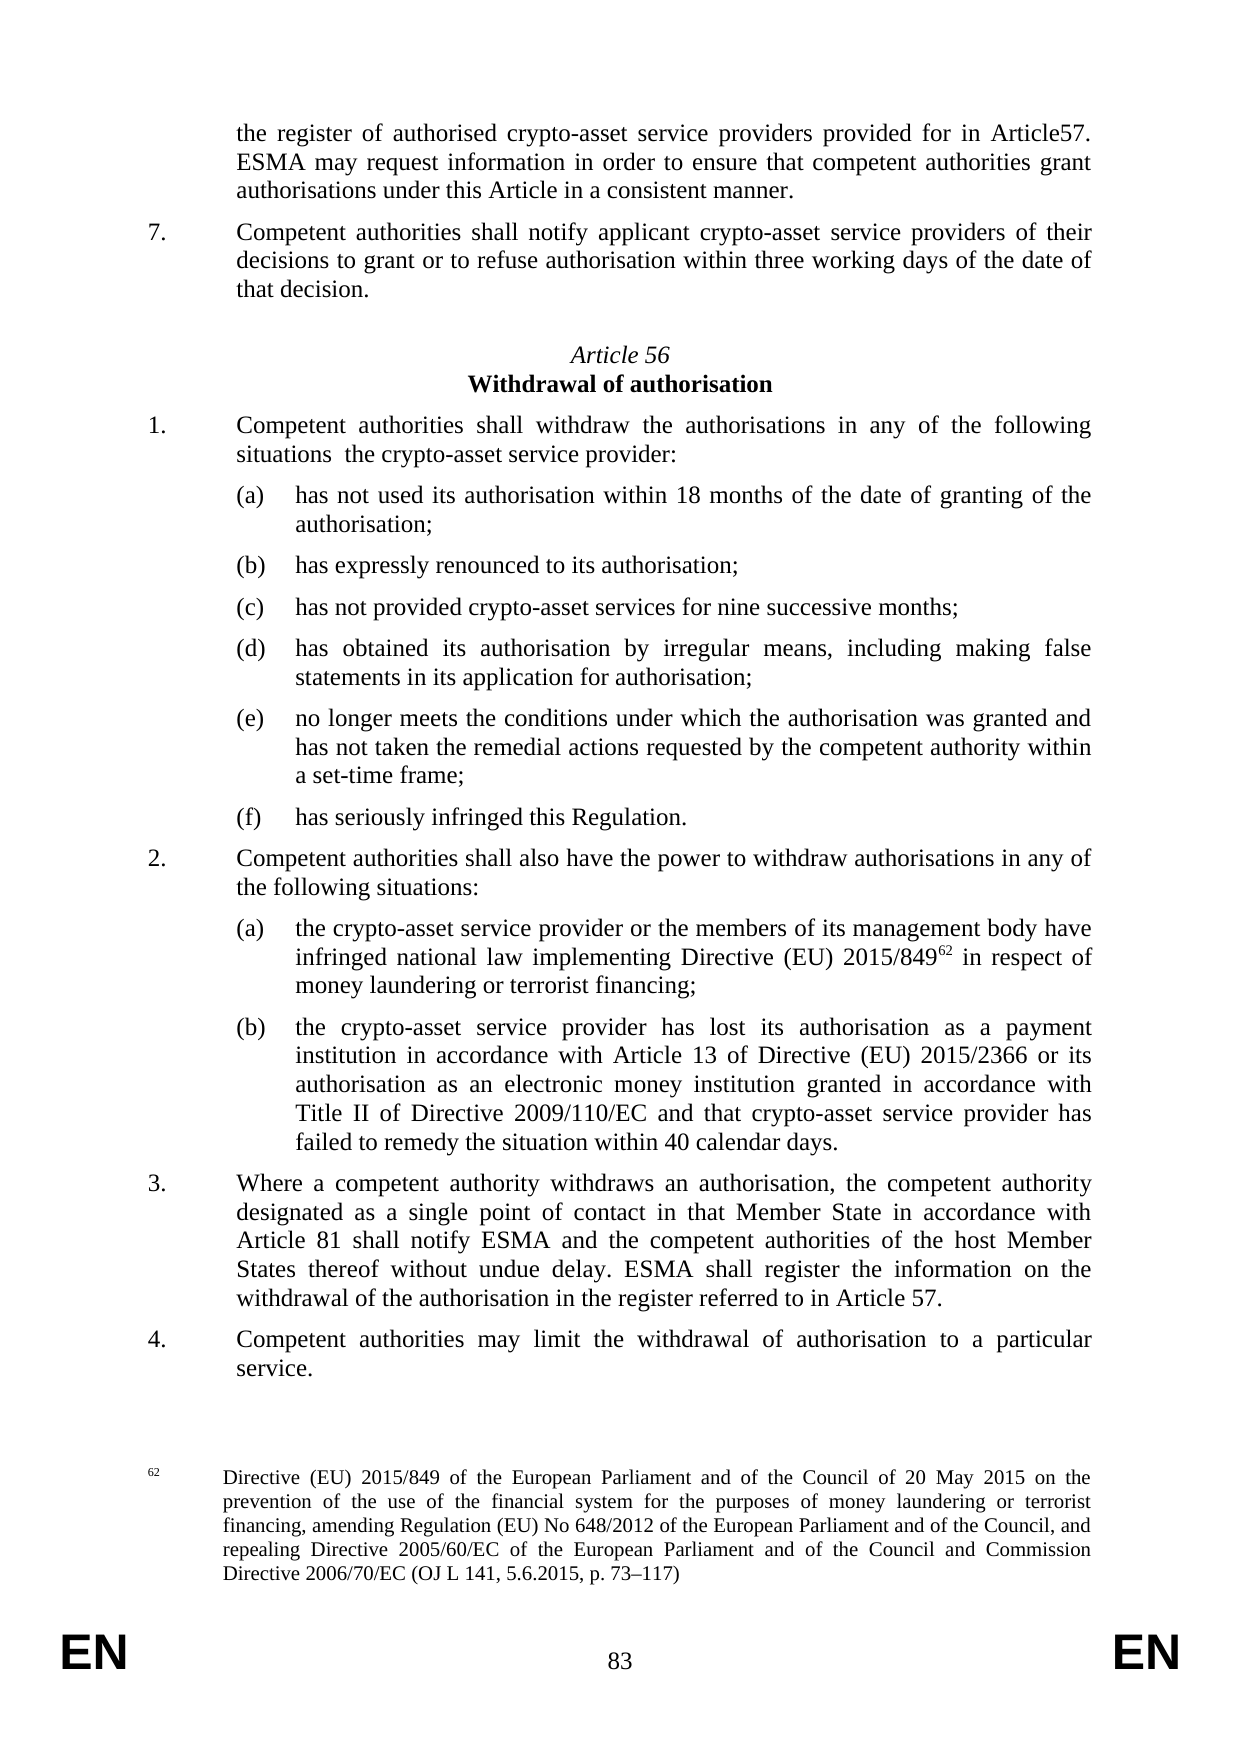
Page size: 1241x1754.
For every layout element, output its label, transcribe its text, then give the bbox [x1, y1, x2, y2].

text 3. Where a competent authority withdraws an authorisation, the competent authority designated as a single point of contact in that Member State in accordance with Article 81 shall notify ESMA and the competent authorities of the host Member States thereof without undue delay. ESMA shall register the information on the withdrawal of the authorisation in the register referred to in Article 57. [148, 1168, 1093, 1312]
text (c) has not provided crypto-asset services for nine successive months; [236, 592, 1093, 621]
text 4. Competent authorities may limit the withdrawal of authorisation to a particular service. [148, 1324, 1093, 1382]
text (b) has expressly renounced to its authorisation; [236, 551, 1093, 579]
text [148, 118, 1093, 204]
text (a) has not used its authorisation within 18 months of the date of granting of the authorisation; [236, 481, 1093, 538]
text (a) the crypto-asset service provider or the members of its management body have infringed national law implementing Directive (EU) 2015/849 in respect of money laundering or terrorist financing; [236, 913, 1093, 999]
text (b) the crypto-asset service provider has lost its authorisation as a payment institution in accordance with Article 13 of Directive (EU) 2015/2366 or its authorisation as an electronic money institution granted in accordance with Title II of Directive 2009/110/EC and that crypto-asset service provider has failed to remedy the situation within 40 calendar days. [236, 1012, 1093, 1156]
text Article 56 Withdrawal of authorisation [148, 341, 1093, 398]
text 1. Competent authorities shall withdraw the authorisations in any of the following situations the crypto-asset service provider: [148, 411, 1093, 468]
text (e) no longer meets the conditions under which the authorisation was granted and has not taken the remedial actions requested by the competent authority within a set-time frame; [236, 703, 1093, 789]
text (d) has obtained its authorisation by irregular means, including making false statements in its application for authorisation; [236, 633, 1093, 691]
text (f) has seriously infringed this Regulation. [236, 802, 1093, 831]
text 7. Competent authorities shall notify applicant crypto-asset service providers of their decisions to grant or to refuse authorisation within three working days of the date of that decision. [148, 217, 1093, 303]
text 2. Competent authorities shall also have the power to withdraw authorisations in any of the following situations: [148, 843, 1093, 901]
